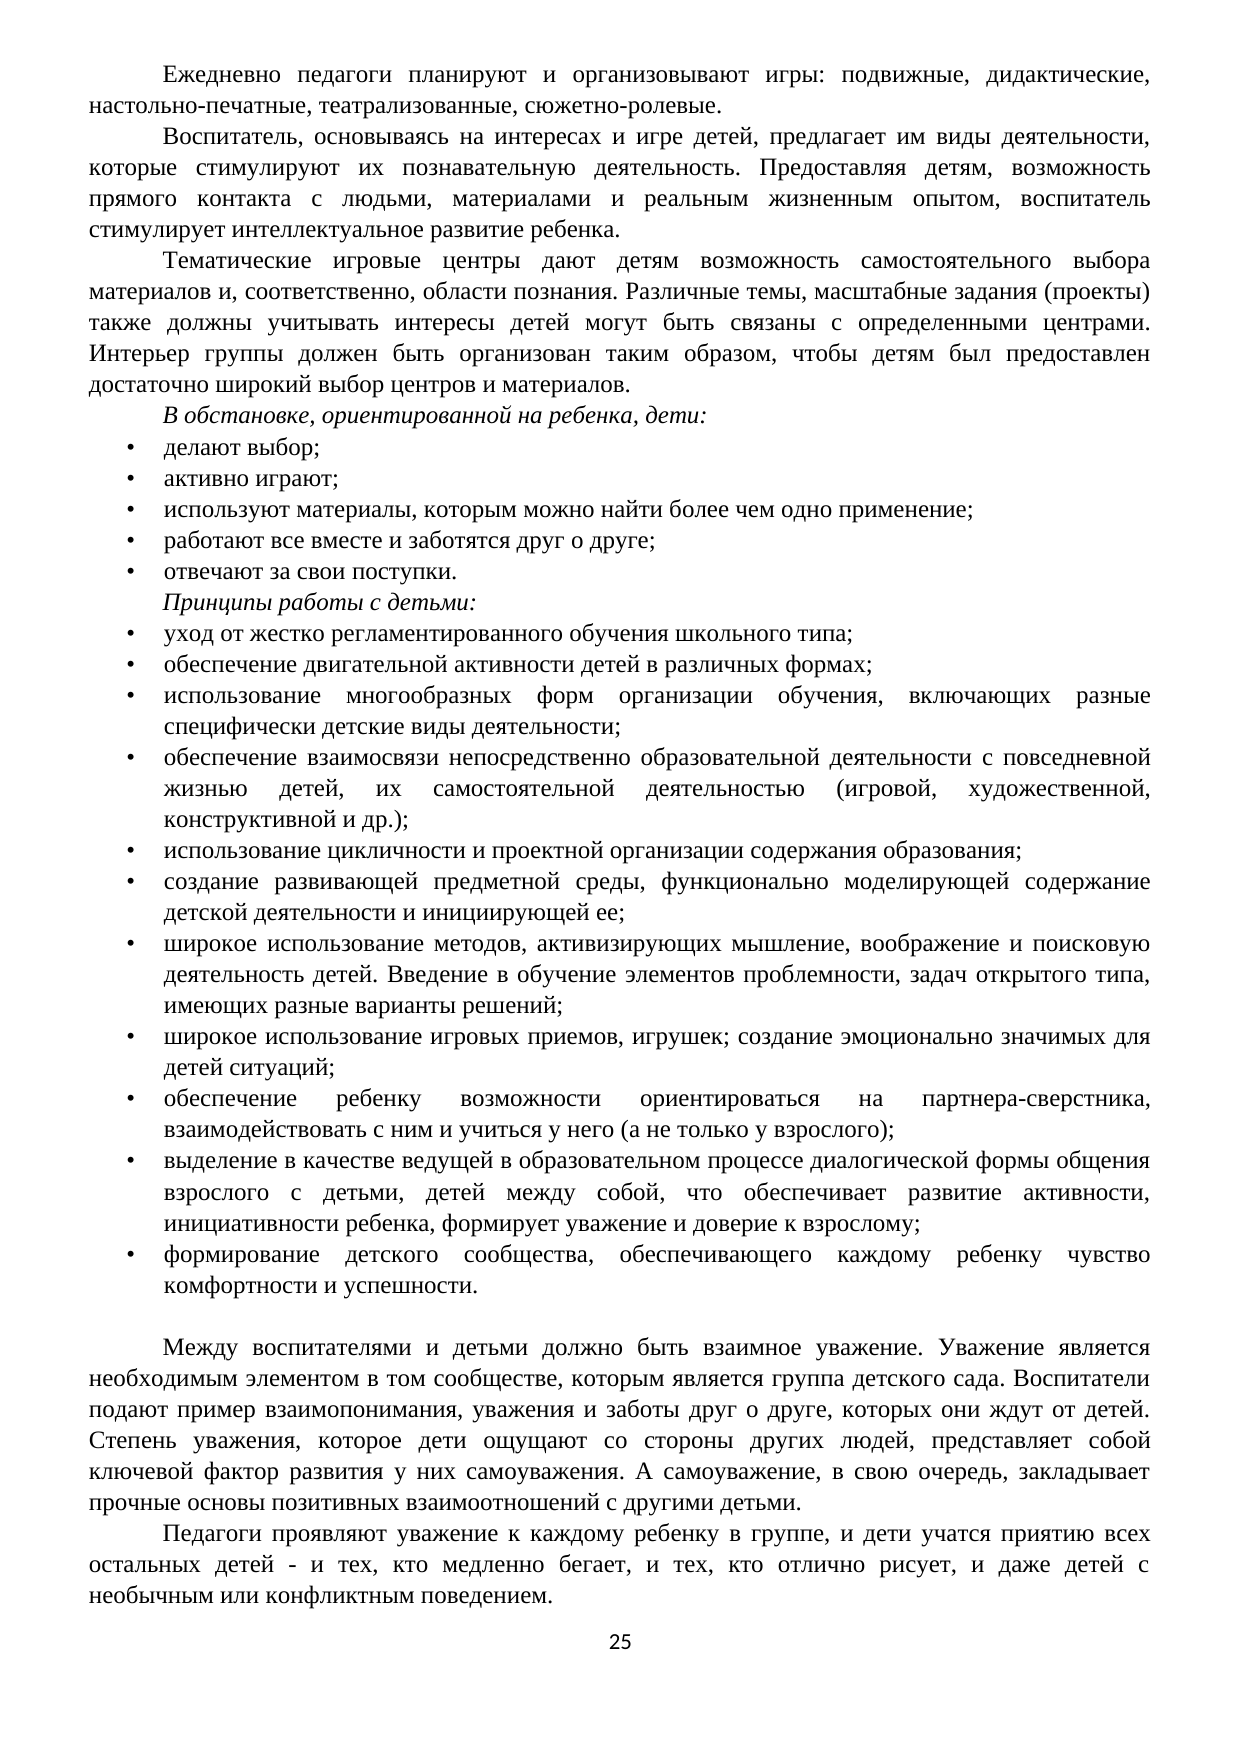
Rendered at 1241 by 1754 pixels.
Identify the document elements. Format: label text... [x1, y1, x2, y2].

list формирование детского сообщества, обеспечивающего каждому ребенку чувство комфортности и успешности. [126, 1239, 1152, 1298]
list создание развивающей предметной среды, функционально моделирующей содержание детской деятельности и инициирующей ее; [126, 866, 1152, 926]
text Педагоги проявляют уважение к каждому ребенку в группе, и дети учатся приятию всех остальных детей - и тех, кто медленно бегает, и тех, кто отлично рисует, и даже детей с необычным или конфликтным поведением. [89, 1518, 1152, 1609]
list использование многообразных форм организации обучения, включающих разные специфически детские виды деятельности; [126, 680, 1152, 740]
text Принципы работы с детьми: [89, 587, 1152, 616]
text В обстановке, ориентированной на ребенка, дети: [89, 401, 1152, 429]
list работают все вместе и заботятся друг о друге; [126, 525, 1152, 553]
list обеспечение взаимосвязи непосредственно образовательной деятельности с повседневной жизнью детей, их самостоятельной деятельностью (игровой, художественной, конструктивной и др.); [126, 742, 1152, 833]
text Ежедневно педагоги планируют и организовывают игры: подвижные, дидактические, настольно-печатные, театрализованные, сюжетно-ролевые. [89, 59, 1152, 119]
list использование цикличности и проектной организации содержания образования; [126, 835, 1152, 864]
text Между воспитателями и детьми должно быть взаимное уважение. Уважение является необходимым элементом в том сообществе, которым является группа детского сада. Воспитатели подают пример взаимопонимания, уважения и заботы друг о друге, которых они ждут от детей. Степень уважения, которое дети ощущают со стороны других людей, представляет собой ключевой фактор развития у них самоуважения. А самоуважение, в свою очередь, закладывает прочные основы позитивных взаимоотношений с другими детьми. [89, 1332, 1152, 1516]
list выделение в качестве ведущей в образовательном процессе диалогической формы общения взрослого с детьми, детей между собой, что обеспечивает развитие активности, инициативности ребенка, формирует уважение и доверие к взрослому; [126, 1146, 1152, 1236]
list используют материалы, которым можно найти более чем одно применение; [126, 494, 1152, 522]
text Воспитатель, основываясь на интересах и игре детей, предлагает им виды деятельности, которые стимулируют их познавательную деятельность. Предоставляя детям, возможность прямого контакта с людьми, материалами и реальным жизненным опытом, воспитатель стимулирует интеллектуальное развитие ребенка. [89, 121, 1152, 243]
list отвечают за свои поступки. [126, 556, 1152, 584]
list активно играют; [126, 463, 1152, 491]
list делают выбор; [126, 432, 1152, 460]
list обеспечение ребенку возможности ориентироваться на партнера-сверстника, взаимодействовать с ним и учиться у него (а не только у взрослого); [126, 1083, 1152, 1143]
text Тематические игровые центры дают детям возможность самостоятельного выбора материалов и, соответственно, области познания. Различные темы, масштабные задания (проекты) также должны учитывать интересы детей могут быть связаны с определенными центрами. Интерьер группы должен быть организован таким образом, чтобы детям был предоставлен достаточно широкий выбор центров и материалов. [89, 245, 1152, 398]
list широкое использование игровых приемов, игрушек; создание эмоционально значимых для детей ситуаций; [126, 1021, 1152, 1081]
list уход от жестко регламентированного обучения школьного типа; [126, 618, 1152, 647]
list широкое использование методов, активизирующих мышление, воображение и поисковую деятельность детей. Введение в обучение элементов проблемности, задач открытого типа, имеющих разные варианты решений; [126, 928, 1152, 1019]
list обеспечение двигательной активности детей в различных формах; [126, 649, 1152, 678]
